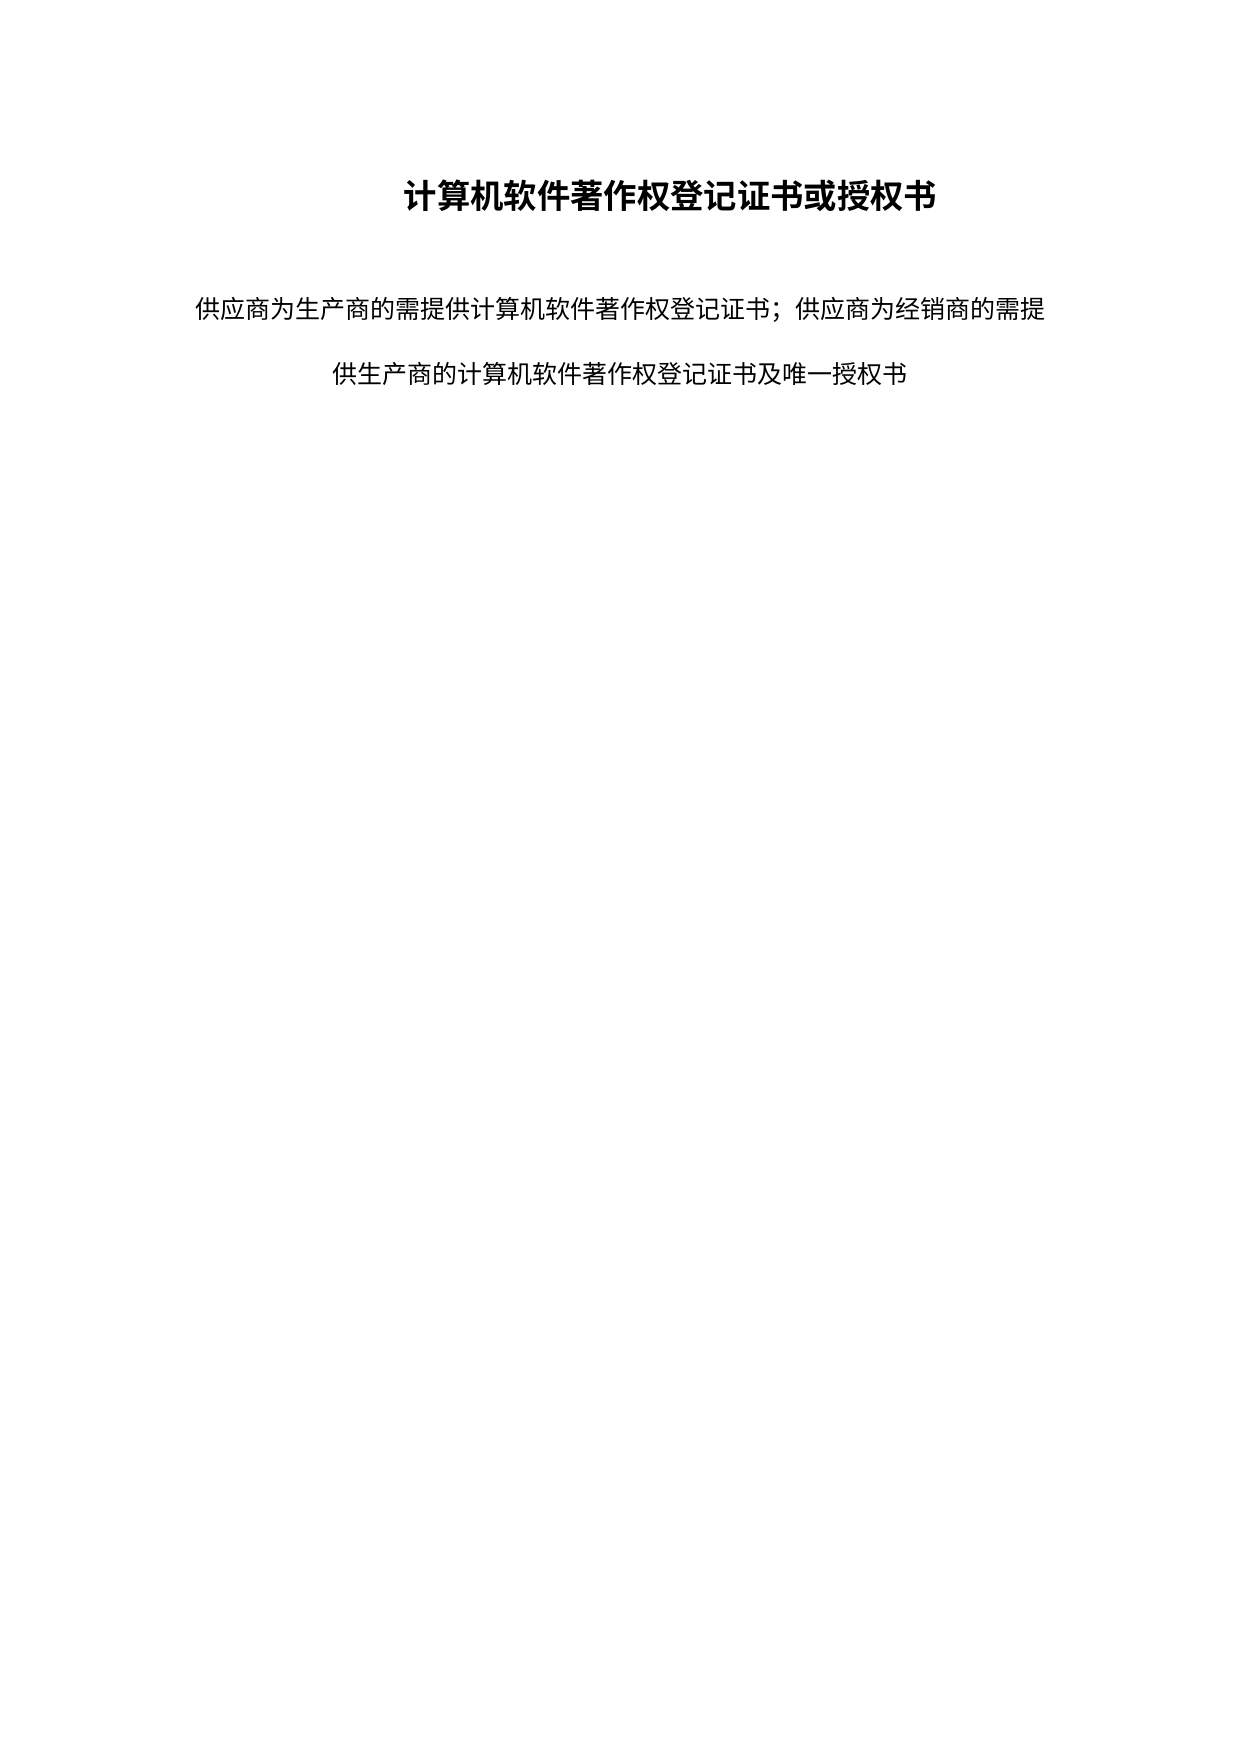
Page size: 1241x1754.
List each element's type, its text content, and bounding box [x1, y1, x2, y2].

text 供应商为生产商的需提供计算机软件著作权登记证书；供应商为经销商的需提供生产商的计算机软件著作权登记证书及唯一授权书 [187, 275, 1053, 405]
text 计算机软件著作权登记证书或授权书 [187, 162, 1053, 227]
